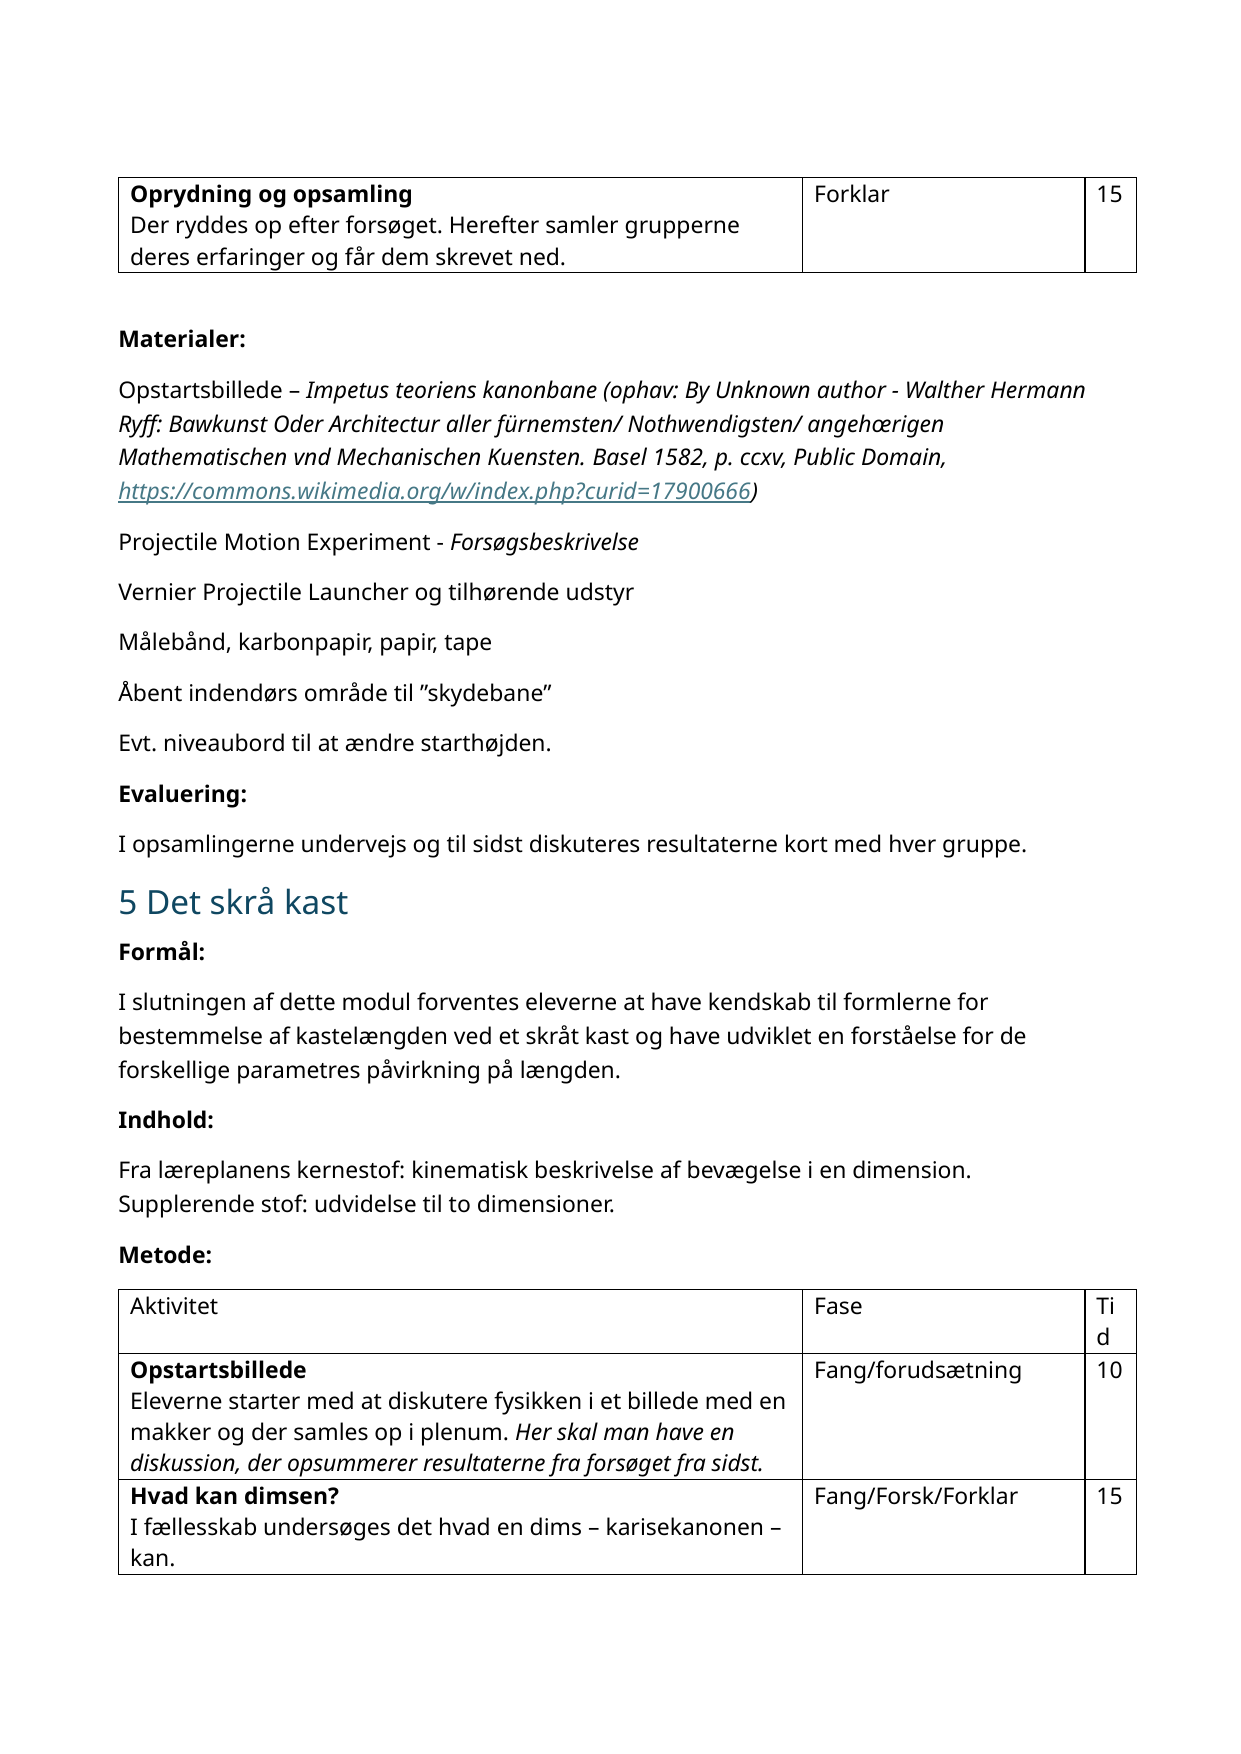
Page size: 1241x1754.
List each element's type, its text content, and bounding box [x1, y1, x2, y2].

table_cell Fang/Forsk/Forklar [803, 1480, 1084, 1573]
table_header Aktivitet [119, 1290, 802, 1353]
table_cell Opstartsbillede Eleverne starter med at diskutere fysikken i et billede med en makker og der samles op i plenum. Her skal man have en diskussion, der opsummerer resultaterne fra forsøget fra sidst. [119, 1354, 802, 1479]
text Evt. niveaubord til at ændre starthøjden. [118, 727, 1122, 758]
text Åbent indendørs område til ”skydebane” [118, 677, 1122, 708]
table_cell 10 [1086, 1354, 1136, 1479]
text I opsamlingerne undervejs og til sidst diskuteres resultaterne kort med hver gruppe. [118, 828, 1122, 859]
text Fra læreplanens kernestof: kinematisk beskrivelse af bevægelse i en dimension. Supplerende stof: udvidelse til to dimensioner. [118, 1154, 1122, 1219]
text Vernier Projectile Launcher og tilhørende udstyr [118, 576, 1122, 607]
text Opstartsbillede – Impetus teoriens kanonbane (ophav: By Unknown author - Walther Hermann Ryff: Bawkunst Oder Architectur aller fürnemsten/ Nothwendigsten/ angehœrigen Mathematischen vnd Mechanischen Kuensten. Basel 1582, p. ccxv, Public Domain, https://commons.wikimedia.org/w/index.php?curid=17900666) [118, 374, 1122, 506]
table_header Fase [803, 1290, 1084, 1353]
text Metode: [118, 1239, 1122, 1270]
text Projectile Motion Experiment - Forsøgsbeskrivelse [118, 526, 1122, 557]
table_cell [119, 1480, 802, 1573]
table_cell Oprydning og opsamling Der ryddes op efter forsøget. Herefter samler grupperne deres erfaringer og får dem skrevet ned. [119, 178, 802, 272]
table_cell 15 [1086, 1480, 1136, 1573]
text Formål: [118, 936, 1122, 967]
text Målebånd, karbonpapir, papir, tape [118, 626, 1122, 658]
table_cell Forklar [803, 178, 1084, 272]
table_header Tid [1086, 1290, 1136, 1353]
table_cell 15 [1086, 178, 1136, 272]
table_cell Fang/forudsætning [803, 1354, 1084, 1479]
text Evaluering: [118, 778, 1122, 809]
text I slutningen af dette modul forventes eleverne at have kendskab til formlerne for bestemmelse af kastelængden ved et skråt kast og have udviklet en forståelse for de forskellige parametres påvirkning på længden. [118, 986, 1122, 1085]
text Indhold: [118, 1104, 1122, 1135]
text Materialer: [118, 323, 1122, 355]
subtitle 5 Det skrå kast [118, 878, 1122, 924]
